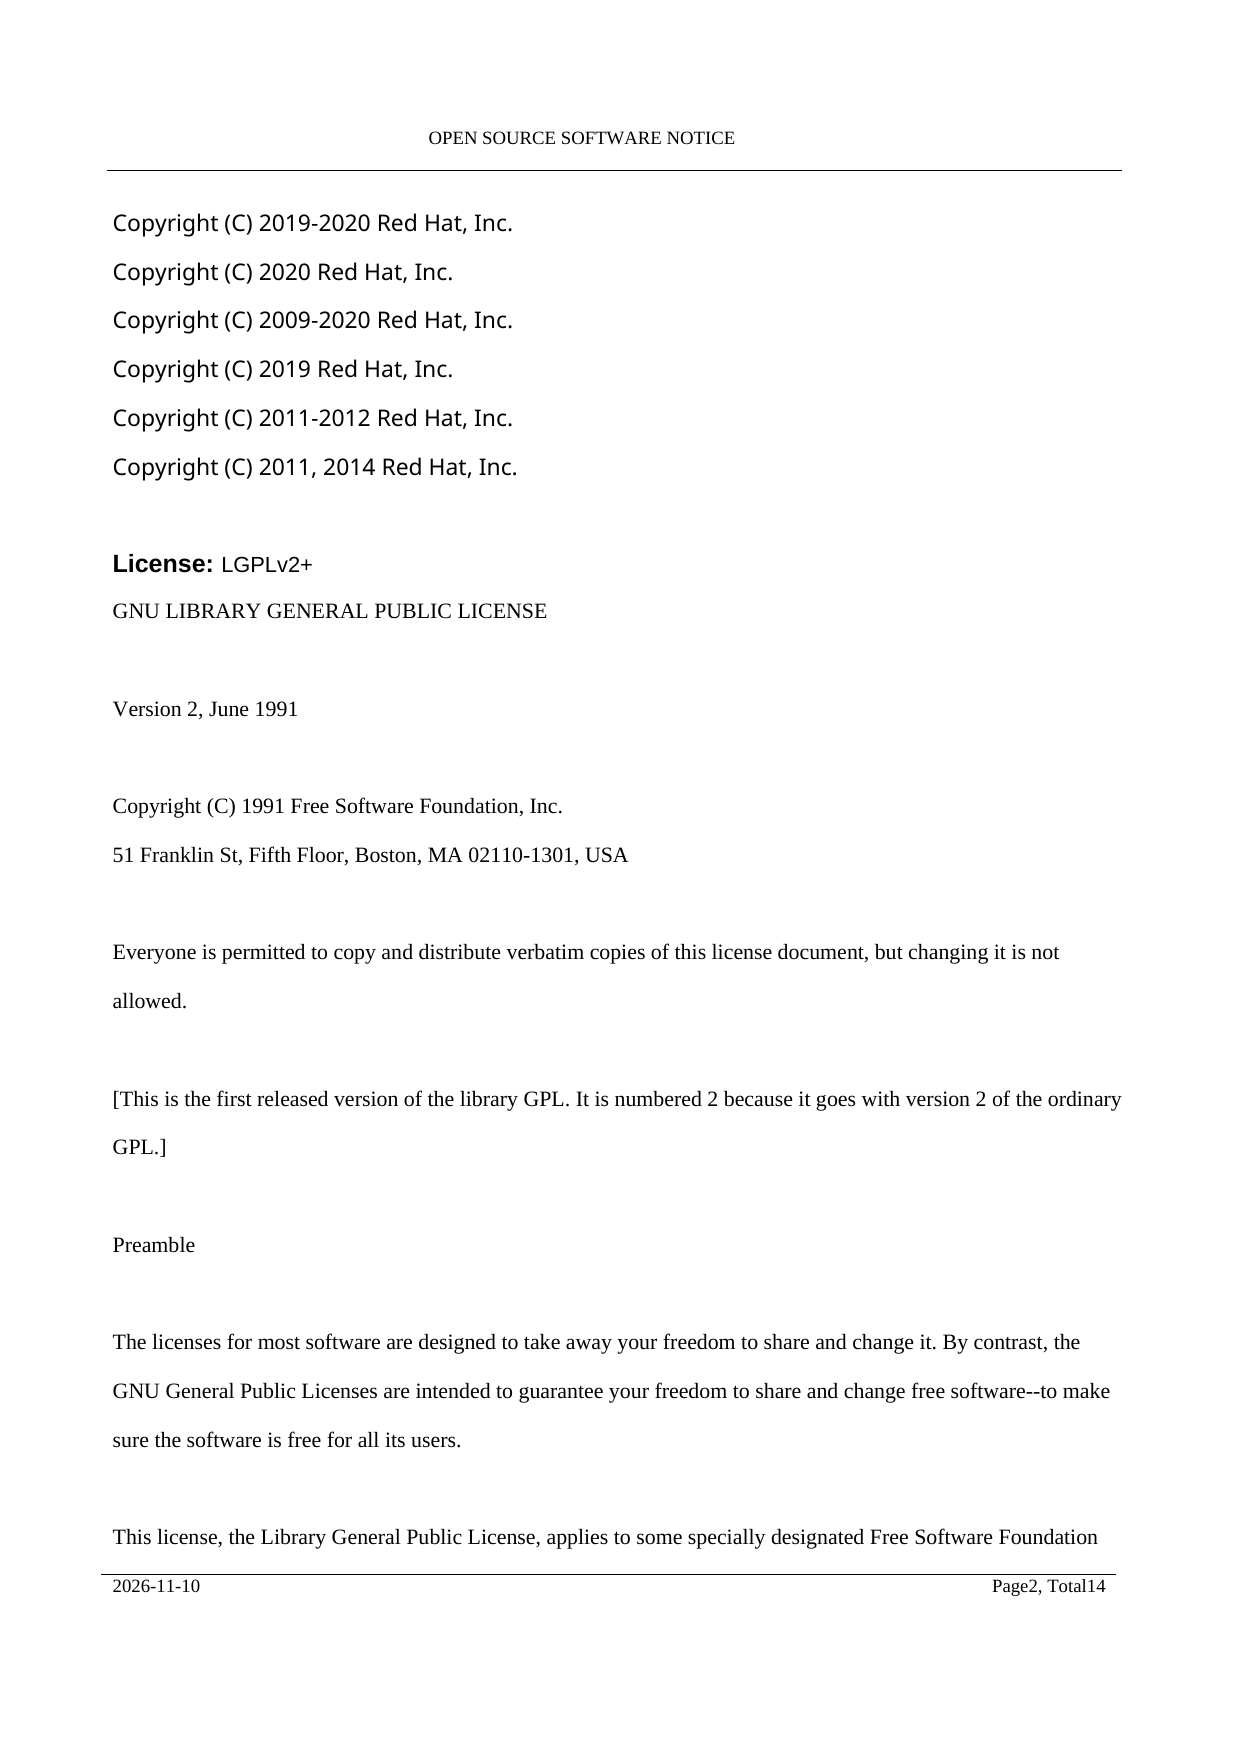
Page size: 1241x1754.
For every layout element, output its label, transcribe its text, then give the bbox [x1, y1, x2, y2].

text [112, 206, 1128, 531]
text License: LGPLv2+ [112, 548, 1128, 580]
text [112, 594, 1128, 1553]
